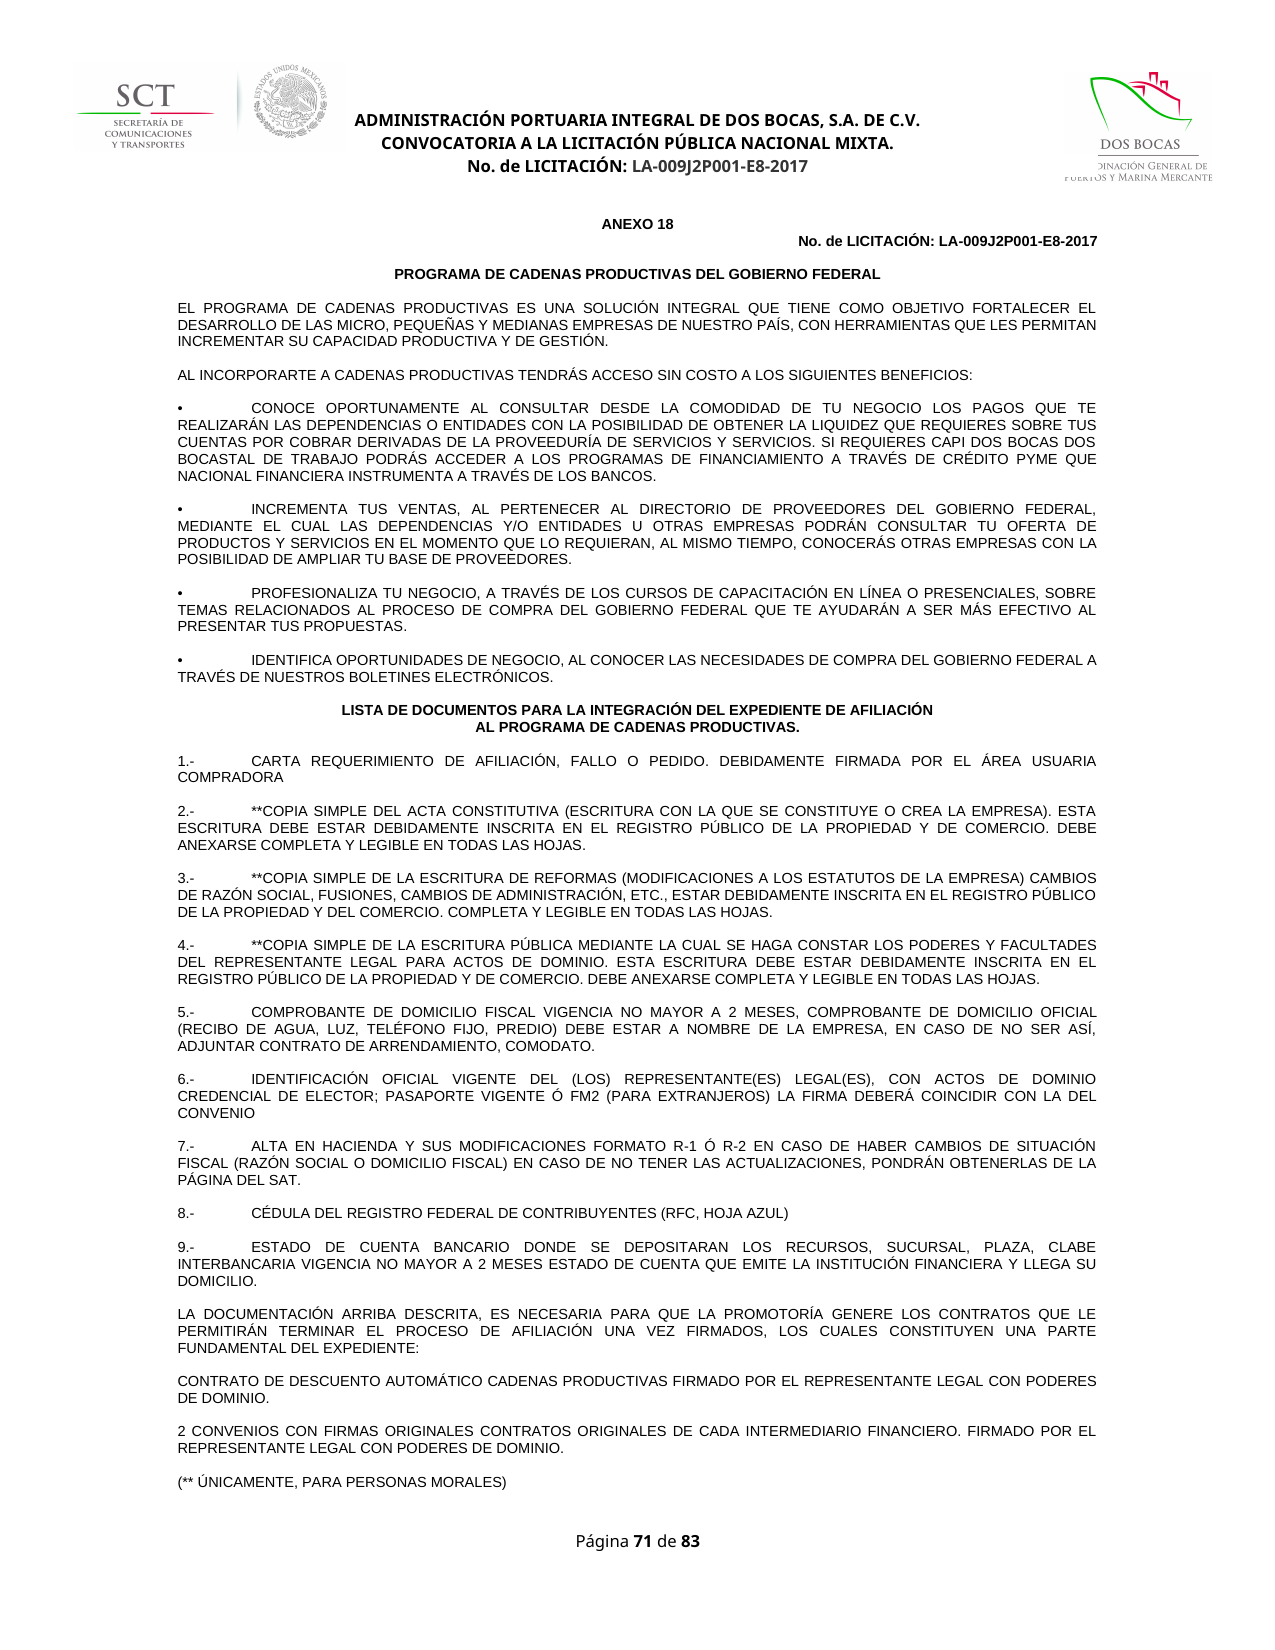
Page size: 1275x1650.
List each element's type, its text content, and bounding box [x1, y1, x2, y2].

text LISTA DE DOCUMENTOS PARA LA INTEGRACIÓN DEL EXPEDIENTE DE AFILIACIÓN [177, 702, 1098, 719]
text 3.- **COPIA SIMPLE DE LA ESCRITURA DE REFORMAS (MODIFICACIONES A LOS ESTATUTOS DE LA EMPRESA) CAMBIOS DE RAZÓN SOCIAL, FUSIONES, CAMBIOS DE ADMINISTRACIÓN, ETC., ESTAR DEBIDAMENTE INSCRITA EN EL REGISTRO PÚBLICO DE LA PROPIEDAD Y DEL COMERCIO. COMPLETA Y LEGIBLE EN TODAS LAS HOJAS. [177, 870, 1098, 920]
text • INCREMENTA TUS VENTAS, AL PERTENECER AL DIRECTORIO DE PROVEEDORES DEL GOBIERNO FEDERAL, MEDIANTE EL CUAL LAS DEPENDENCIAS Y/O ENTIDADES U OTRAS EMPRESAS PODRÁN CONSULTAR TU OFERTA DE PRODUCTOS Y SERVICIOS EN EL MOMENTO QUE LO REQUIERAN, AL MISMO TIEMPO, CONOCERÁS OTRAS EMPRESAS CON LA POSIBILIDAD DE AMPLIAR TU BASE DE PROVEEDORES. [177, 501, 1098, 568]
text ANEXO 18 [177, 216, 1098, 232]
text 1.- CARTA REQUERIMIENTO DE AFILIACIÓN, FALLO O PEDIDO. DEBIDAMENTE FIRMADA POR EL ÁREA USUARIA COMPRADORA [177, 752, 1098, 786]
text 2 CONVENIOS CON FIRMAS ORIGINALES CONTRATOS ORIGINALES DE CADA INTERMEDIARIO FINANCIERO. FIRMADO POR EL REPRESENTANTE LEGAL CON PODERES DE DOMINIO. [177, 1423, 1098, 1457]
picture [73, 63, 347, 151]
picture [1064, 72, 1213, 183]
text PROGRAMA DE CADENAS PRODUCTIVAS DEL GOBIERNO FEDERAL [177, 266, 1098, 283]
text AL PROGRAMA DE CADENAS PRODUCTIVAS. [177, 719, 1098, 736]
text EL PROGRAMA DE CADENAS PRODUCTIVAS ES UNA SOLUCIÓN INTEGRAL QUE TIENE COMO OBJETIVO FORTALECER EL DESARROLLO DE LAS MICRO, PEQUEÑAS Y MEDIANAS EMPRESAS DE NUESTRO PAÍS, CON HERRAMIENTAS QUE LES PERMITAN INCREMENTAR SU CAPACIDAD PRODUCTIVA Y DE GESTIÓN. [177, 299, 1098, 350]
text LA DOCUMENTACIÓN ARRIBA DESCRITA, ES NECESARIA PARA QUE LA PROMOTORÍA GENERE LOS CONTRATOS QUE LE PERMITIRÁN TERMINAR EL PROCESO DE AFILIACIÓN UNA VEZ FIRMADOS, LOS CUALES CONSTITUYEN UNA PARTE FUNDAMENTAL DEL EXPEDIENTE: [177, 1306, 1098, 1356]
text • IDENTIFICA OPORTUNIDADES DE NEGOCIO, AL CONOCER LAS NECESIDADES DE COMPRA DEL GOBIERNO FEDERAL A TRAVÉS DE NUESTROS BOLETINES ELECTRÓNICOS. [177, 652, 1098, 685]
text 2.- **COPIA SIMPLE DEL ACTA CONSTITUTIVA (ESCRITURA CON LA QUE SE CONSTITUYE O CREA LA EMPRESA). ESTA ESCRITURA DEBE ESTAR DEBIDAMENTE INSCRITA EN EL REGISTRO PÚBLICO DE LA PROPIEDAD Y DE COMERCIO. DEBE ANEXARSE COMPLETA Y LEGIBLE EN TODAS LAS HOJAS. [177, 803, 1098, 853]
text CONTRATO DE DESCUENTO AUTOMÁTICO CADENAS PRODUCTIVAS FIRMADO POR EL REPRESENTANTE LEGAL CON PODERES DE DOMINIO. [177, 1373, 1098, 1406]
text No. de LICITACIÓN: LA-009J2P001-E8-2017 [177, 232, 1098, 249]
text 6.- IDENTIFICACIÓN OFICIAL VIGENTE DEL (LOS) REPRESENTANTE(ES) LEGAL(ES), CON ACTOS DE DOMINIO CREDENCIAL DE ELECTOR; PASAPORTE VIGENTE Ó FM2 (PARA EXTRANJEROS) LA FIRMA DEBERÁ COINCIDIR CON LA DEL CONVENIO [177, 1071, 1098, 1121]
text 7.- ALTA EN HACIENDA Y SUS MODIFICACIONES FORMATO R-1 Ó R-2 EN CASO DE HABER CAMBIOS DE SITUACIÓN FISCAL (RAZÓN SOCIAL O DOMICILIO FISCAL) EN CASO DE NO TENER LAS ACTUALIZACIONES, PONDRÁN OBTENERLAS DE LA PÁGINA DEL SAT. [177, 1138, 1098, 1188]
text AL INCORPORARTE A CADENAS PRODUCTIVAS TENDRÁS ACCESO SIN COSTO A LOS SIGUIENTES BENEFICIOS: [177, 367, 1098, 383]
text • CONOCE OPORTUNAMENTE AL CONSULTAR DESDE LA COMODIDAD DE TU NEGOCIO LOS PAGOS QUE TE REALIZARÁN LAS DEPENDENCIAS O ENTIDADES CON LA POSIBILIDAD DE OBTENER LA LIQUIDEZ QUE REQUIERES SOBRE TUS CUENTAS POR COBRAR DERIVADAS DE LA PROVEEDURÍA DE SERVICIOS Y SERVICIOS. SI REQUIERES CAPI DOS BOCAS DOS BOCASTAL DE TRABAJO PODRÁS ACCEDER A LOS PROGRAMAS DE FINANCIAMIENTO A TRAVÉS DE CRÉDITO PYME QUE NACIONAL FINANCIERA INSTRUMENTA A TRAVÉS DE LOS BANCOS. [177, 400, 1098, 484]
text (** ÚNICAMENTE, PARA PERSONAS MORALES) [177, 1473, 1098, 1490]
text 4.- **COPIA SIMPLE DE LA ESCRITURA PÚBLICA MEDIANTE LA CUAL SE HAGA CONSTAR LOS PODERES Y FACULTADES DEL REPRESENTANTE LEGAL PARA ACTOS DE DOMINIO. ESTA ESCRITURA DEBE ESTAR DEBIDAMENTE INSCRITA EN EL REGISTRO PÚBLICO DE LA PROPIEDAD Y DE COMERCIO. DEBE ANEXARSE COMPLETA Y LEGIBLE EN TODAS LAS HOJAS. [177, 937, 1098, 987]
text • PROFESIONALIZA TU NEGOCIO, A TRAVÉS DE LOS CURSOS DE CAPACITACIÓN EN LÍNEA O PRESENCIALES, SOBRE TEMAS RELACIONADOS AL PROCESO DE COMPRA DEL GOBIERNO FEDERAL QUE TE AYUDARÁN A SER MÁS EFECTIVO AL PRESENTAR TUS PROPUESTAS. [177, 584, 1098, 635]
text 8.- CÉDULA DEL REGISTRO FEDERAL DE CONTRIBUYENTES (RFC, HOJA AZUL) [177, 1205, 1098, 1222]
text 5.- COMPROBANTE DE DOMICILIO FISCAL VIGENCIA NO MAYOR A 2 MESES, COMPROBANTE DE DOMICILIO OFICIAL (RECIBO DE AGUA, LUZ, TELÉFONO FIJO, PREDIO) DEBE ESTAR A NOMBRE DE LA EMPRESA, EN CASO DE NO SER ASÍ, ADJUNTAR CONTRATO DE ARRENDAMIENTO, COMODATO. [177, 1004, 1098, 1054]
text 9.- ESTADO DE CUENTA BANCARIO DONDE SE DEPOSITARAN LOS RECURSOS, SUCURSAL, PLAZA, CLABE INTERBANCARIA VIGENCIA NO MAYOR A 2 MESES ESTADO DE CUENTA QUE EMITE LA INSTITUCIÓN FINANCIERA Y LLEGA SU DOMICILIO. [177, 1239, 1098, 1289]
